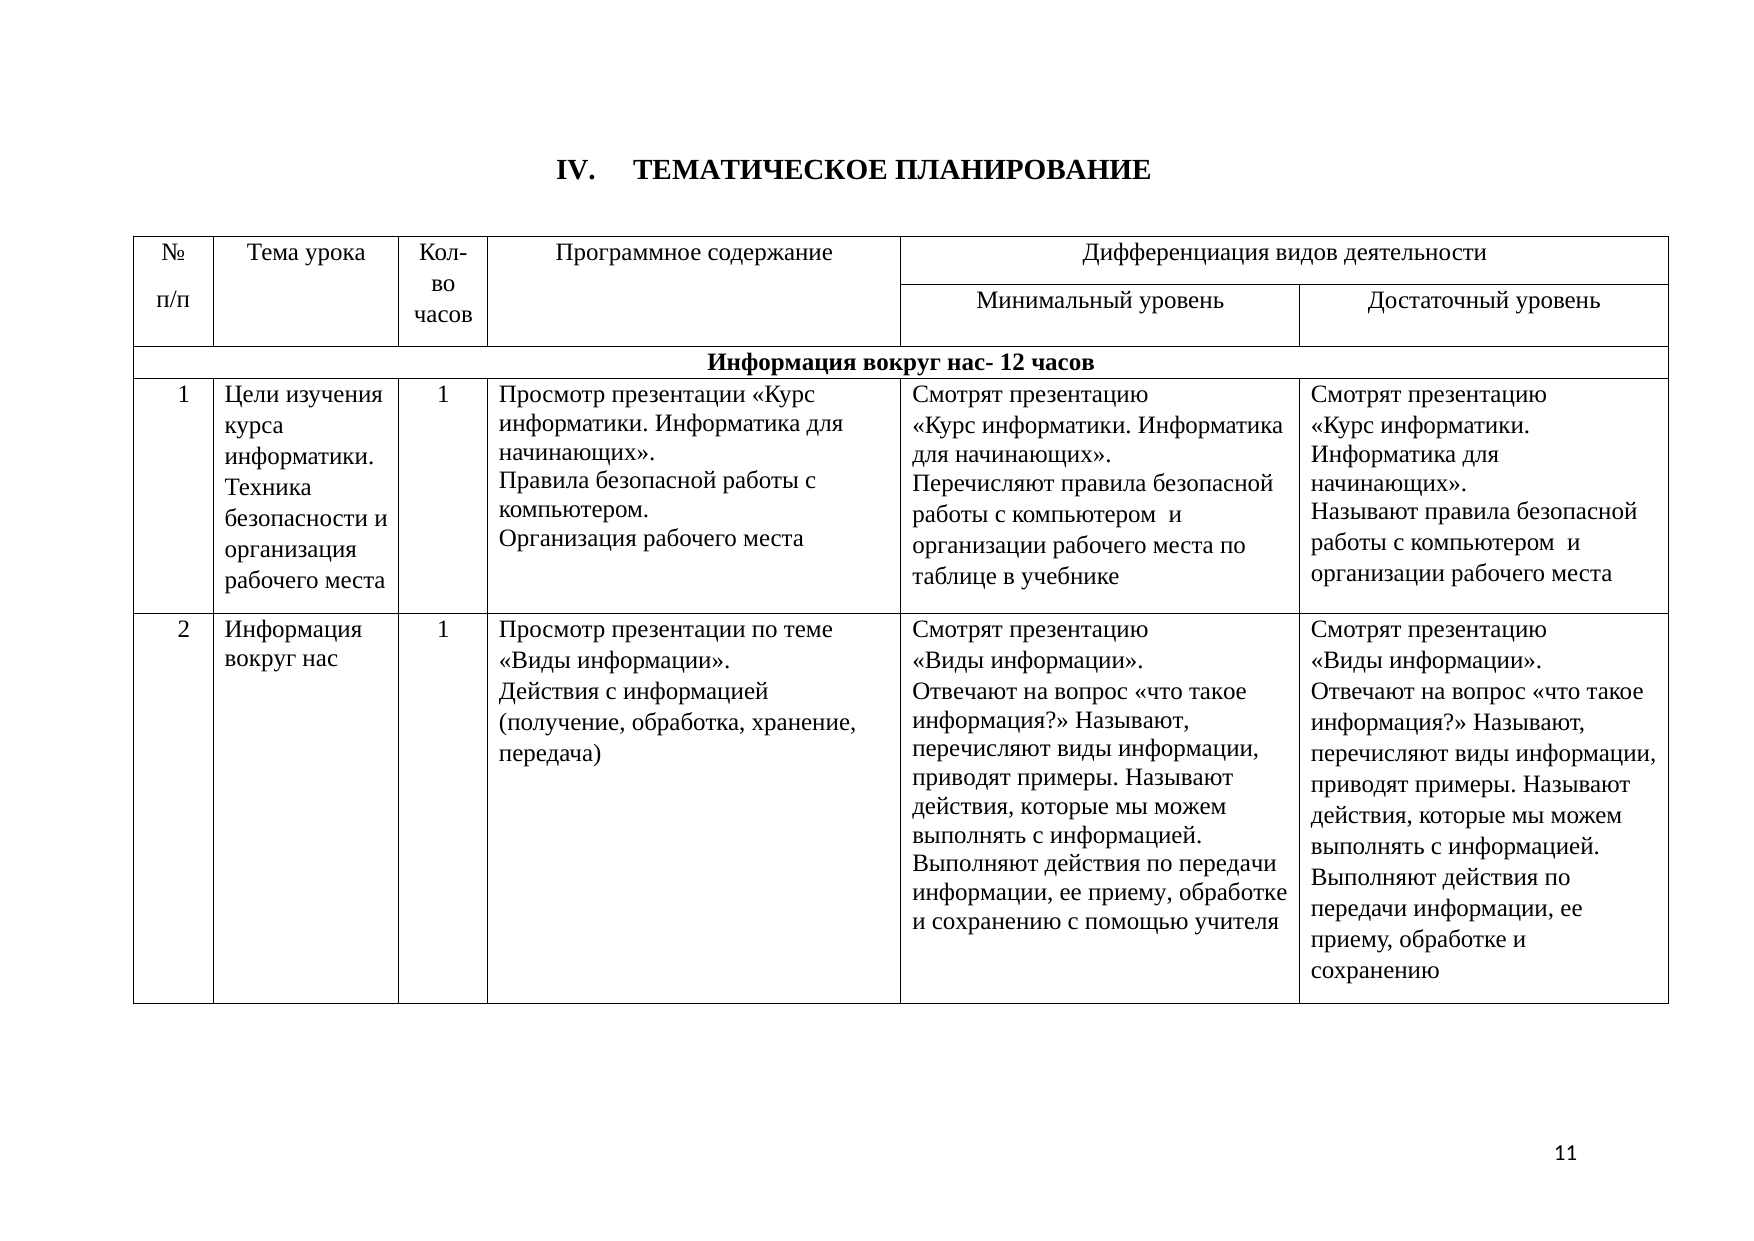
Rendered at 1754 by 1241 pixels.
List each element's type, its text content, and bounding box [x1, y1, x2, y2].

table_cell 2 [134, 614, 213, 1003]
table_cell Смотрят презентацию «Виды информации». Отвечают на вопрос «что такое информация?» Называют, перечисляют виды информации, приводят примеры. Называют действия, которые мы можем выполнять с информацией. Выполняют действия по передачи информации, ее приему, обработке и сохранению с помощью учителя [901, 614, 1299, 1003]
subtitle ТЕМАТИЧЕСКОЕ ПЛАНИРОВАНИЕ [170, 152, 1577, 185]
table_cell Минимальный уровень [901, 285, 1299, 346]
table_header Кол-во часов [399, 237, 487, 346]
table_cell Информация вокруг нас- 12 часов [134, 347, 1668, 378]
table_cell Цели изучения курса информатики. Техника безопасности и организация рабочего места [214, 379, 398, 613]
table_cell 1 [399, 379, 487, 613]
table_header Программное содержание [488, 237, 900, 346]
table_header Дифференциация видов деятельности [901, 237, 1668, 284]
table_cell 1 [134, 379, 213, 613]
table_cell Информация вокруг нас [214, 614, 398, 1003]
table_cell Смотрят презентацию «Курс информатики. Информатика для начинающих». Называют правила безопасной работы с компьютером и организации рабочего места [1300, 379, 1668, 613]
table_header Тема урока [214, 237, 398, 346]
table_cell Просмотр презентации «Курс информатики. Информатика для начинающих». Правила безопасной работы с компьютером. Организация рабочего места [488, 379, 900, 613]
table_cell Просмотр презентации по теме «Виды информации». Действия с информацией (получение, обработка, хранение, передача) [488, 614, 900, 1003]
table_cell Смотрят презентацию «Виды информации». Отвечают на вопрос «что такое информация?» Называют, перечисляют виды информации, приводят примеры. Называют действия, которые мы можем выполнять с информацией. Выполняют действия по передачи информации, ее приему, обработке и сохранению [1300, 614, 1668, 1003]
table_header № п/п [134, 237, 213, 346]
table_cell Смотрят презентацию «Курс информатики. Информатика для начинающих». Перечисляют правила безопасной работы с компьютером и организации рабочего места по таблице в учебнике [901, 379, 1299, 613]
table_cell Достаточный уровень [1300, 285, 1668, 346]
table_cell 1 [399, 614, 487, 1003]
